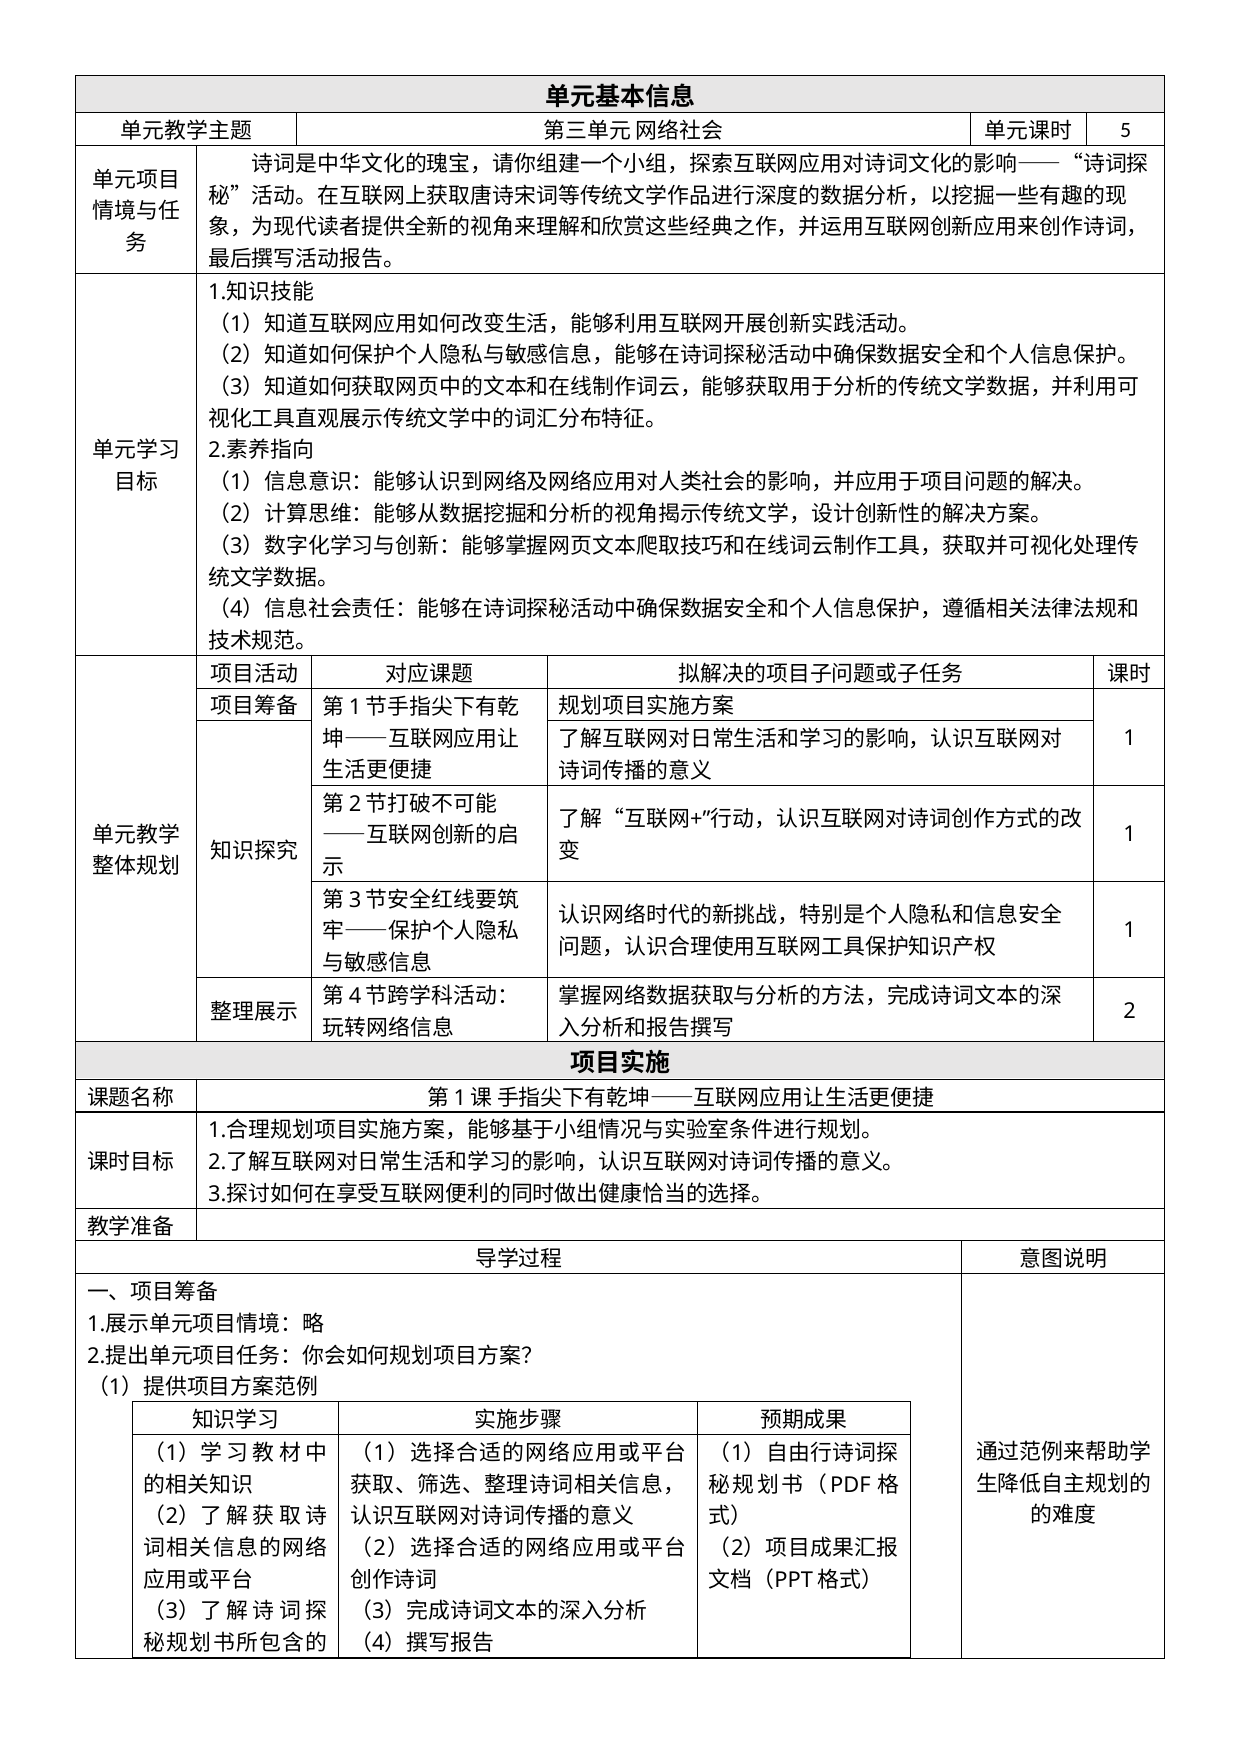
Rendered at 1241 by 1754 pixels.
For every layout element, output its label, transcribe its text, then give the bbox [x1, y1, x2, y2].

table_cell 课时目标 [76, 1113, 196, 1208]
table_cell 项目实施 [76, 1042, 1164, 1078]
table_cell 单元课时 [971, 113, 1086, 145]
table_cell 整理展示 [197, 978, 311, 1041]
table_cell 单元项目情境与任务 [76, 146, 196, 273]
table_cell 掌握网络数据获取与分析的方法，完成诗词文本的深入分析和报告撰写 [548, 978, 1093, 1041]
table_header 单元基本信息 [76, 76, 1164, 112]
table_cell 1 [1094, 786, 1164, 881]
table_cell 第3节安全红线要筑牢——保护个人隐私与敏感信息 [312, 882, 547, 977]
table_cell [197, 1209, 1164, 1240]
table_cell 意图说明 [962, 1241, 1164, 1273]
table_cell 1.合理规划项目实施方案，能够基于小组情况与实验室条件进行规划。 2.了解互联网对日常生活和学习的影响，认识互联网对诗词传播的意义。 3.探讨如何在享受互联网便利的同时做出健康恰当的选择。 [197, 1113, 1164, 1208]
table_cell 了解“互联网+”行动，认识互联网对诗词创作方式的改变 [548, 786, 1093, 881]
table_cell 通过范例来帮助学生降低自主规划的的难度 [962, 1274, 1164, 1658]
table_cell 课时 [1094, 656, 1164, 687]
table_cell 教学准备 [76, 1209, 196, 1240]
table_cell 课题名称 [76, 1080, 196, 1111]
table_cell 导学过程 [76, 1241, 961, 1273]
table_cell 单元教学主题 [76, 113, 296, 145]
table_cell 第1课 手指尖下有乾坤——互联网应用让生活更便捷 [197, 1080, 1164, 1111]
table_cell 5 [1087, 113, 1164, 145]
table_cell 1.知识技能 知道互联网应用如何改变生活，能够利用互联网开展创新实践活动。 知道如何保护个人隐私与敏感信息，能够在诗词探秘活动中确保数据安全和个人信息保护。 知道如何获取网页中的文本和在线制作词云，能够获取用于分析的传统文学数据，并利用可视化工具直观展示传统文学中的词汇分布特征。 2.素养指向 （1）信息意识：能够认识到网络及网络应用对人类社会的影响，并应用于项目问题的解决。 （2）计算思维：能够从数据挖掘和分析的视角揭示传统文学，设计创新性的解决方案。 （3）数字化学习与创新：能够掌握网页文本爬取技巧和在线词云制作工具，获取并可视化处理传统文学数据。 （4）信息社会责任：能够在诗词探秘活动中确保数据安全和个人信息保护，遵循相关法律法规和技术规范。 [197, 274, 1164, 655]
table_cell 第三单元 网络社会 [297, 113, 970, 145]
table_cell 认识网络时代的新挑战，特别是个人隐私和信息安全问题，认识合理使用互联网工具保护知识产权 [548, 882, 1093, 977]
table_cell 诗词是中华文化的瑰宝，请你组建一个小组，探索互联网应用对诗词文化的影响——“诗词探秘”活动。在互联网上获取唐诗宋词等传统文学作品进行深度的数据分析，以挖掘一些有趣的现象，为现代读者提供全新的视角来理解和欣赏这些经典之作，并运用互联网创新应用来创作诗词，最后撰写活动报告。 [197, 146, 1164, 273]
table_cell 2 [1094, 978, 1164, 1041]
table_cell 1 [1094, 689, 1164, 784]
table_cell 单元教学整体规划 [76, 656, 196, 1041]
table_cell 第4节跨学科活动：玩转网络信息 [312, 978, 547, 1041]
table_cell 项目活动 [197, 656, 311, 687]
table_cell 第2节打破不可能——互联网创新的启示 [312, 786, 547, 881]
table_cell 知识探究 [197, 721, 311, 977]
table_cell 项目筹备 [197, 689, 311, 720]
table_cell 了解互联网对日常生活和学习的影响，认识互联网对诗词传播的意义 [548, 721, 1093, 784]
table_cell 规划项目实施方案 [548, 689, 1093, 720]
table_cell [76, 1274, 961, 1658]
table_cell 1 [1094, 882, 1164, 977]
table_cell 第1节手指尖下有乾坤——互联网应用让生活更便捷 [312, 689, 547, 784]
table_cell 拟解决的项目子问题或子任务 [548, 656, 1093, 687]
table_cell 单元学习目标 [76, 274, 196, 655]
table_cell 对应课题 [312, 656, 547, 687]
